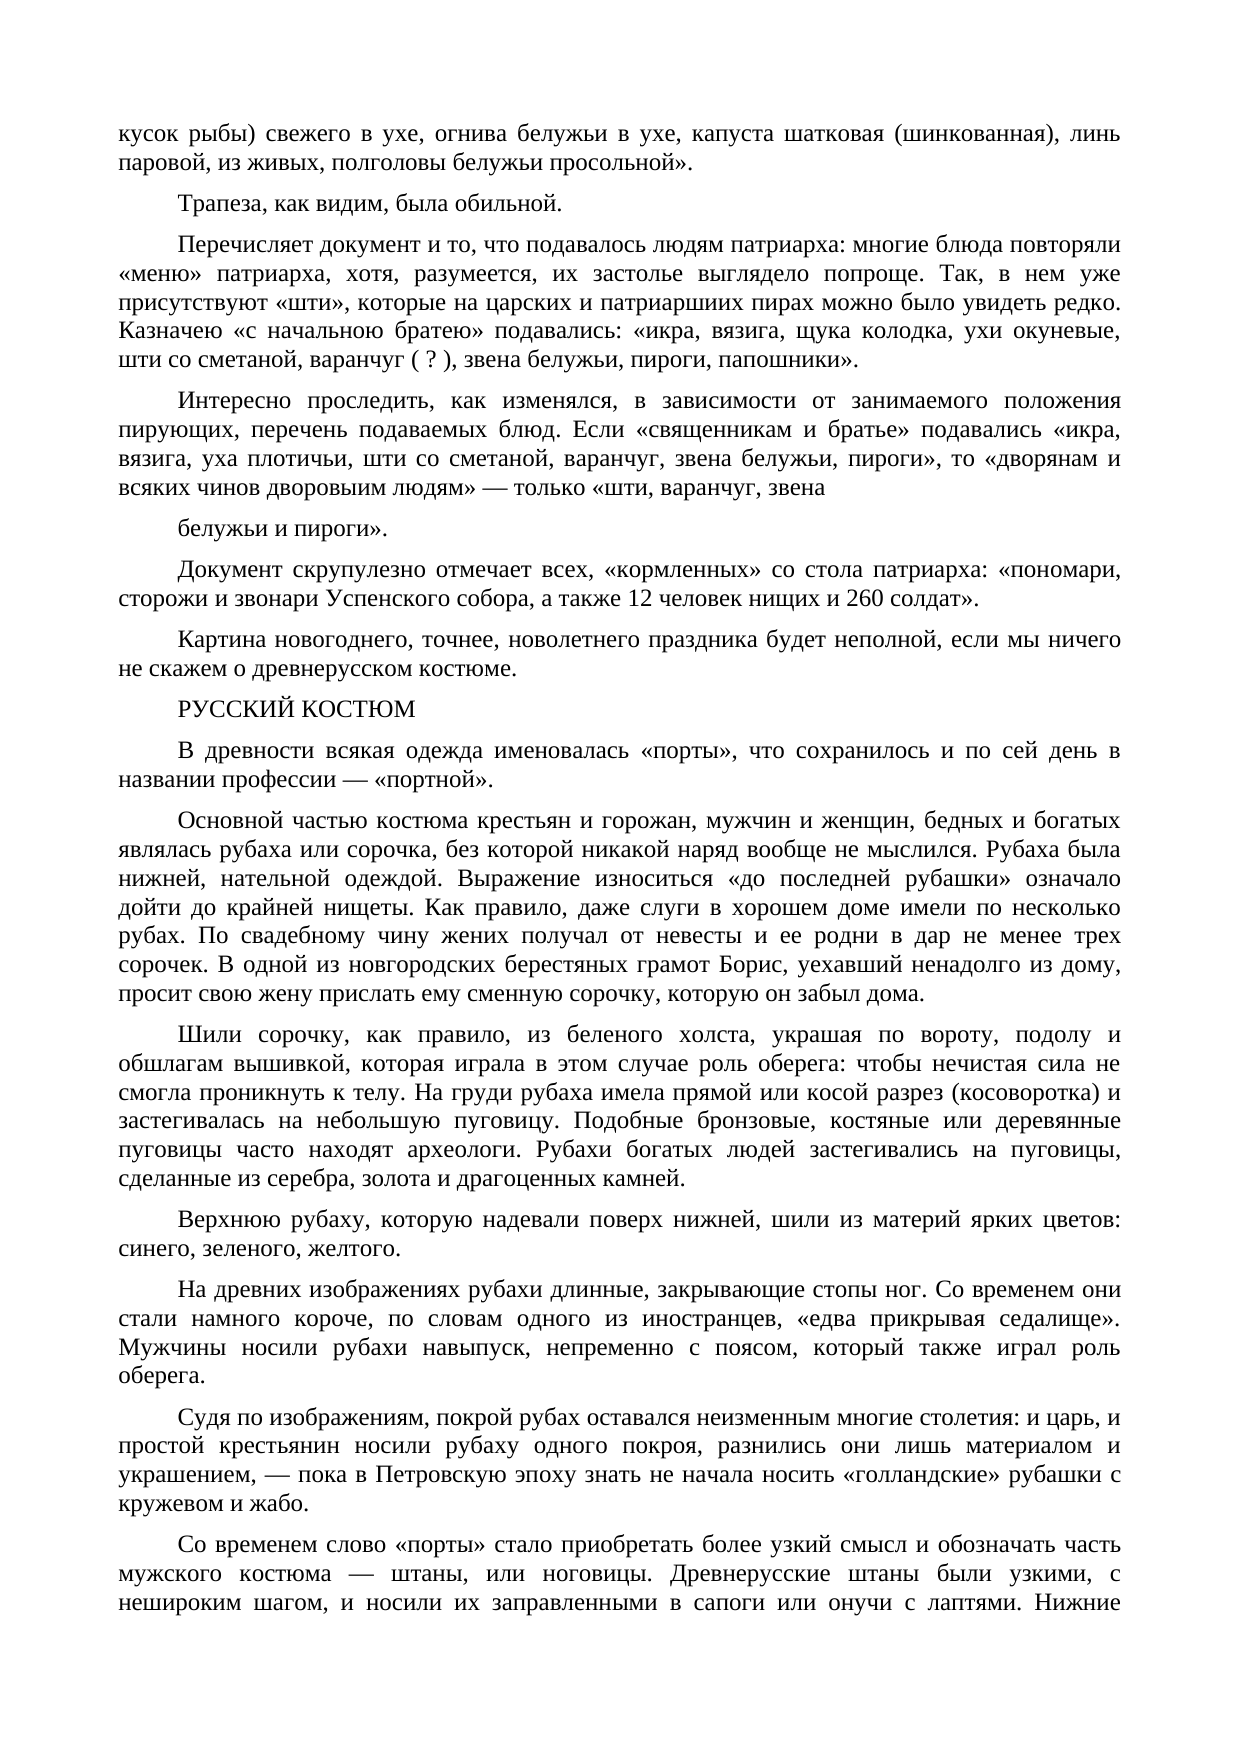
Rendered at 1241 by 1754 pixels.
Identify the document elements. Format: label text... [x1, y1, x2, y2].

text Документ скрупулезно отмечает всех, «кормленных» со стола патриарха: «пономари, сторожи и звонари Успенского собора, а также 12 человек нищих и 260 солдат». [118, 554, 1122, 612]
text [118, 118, 1122, 176]
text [118, 1529, 1122, 1616]
text Основной частью костюма крестьян и горожан, мужчин и женщин, бедных и богатых являлась рубаха или сорочка, без которой никакой наряд вообще не мыслился. Рубаха была нижней, нательной одеждой. Выражение износиться «до последней рубашки» означало дойти до крайней нищеты. Как правило, даже слуги в хорошем доме имели по несколько рубах. По свадебному чину жених получал от невесты и ее родни в дар не менее трех сорочек. В одной из новгородских берестяных грамот Борис, уехавший ненадолго из дому, просит свою жену прислать ему сменную сорочку, которую он забыл дома. [118, 806, 1122, 1007]
text белужьи и пироги». [118, 513, 1122, 542]
text Судя по изображениям, покрой рубах оставался неизменным многие столетия: и царь, и простой крестьянин носили рубаху одного покроя, разнились они лишь материалом и украшением, — пока в Петровскую эпоху знать не начала носить «голландские» рубашки с кружевом и жабо. [118, 1402, 1122, 1517]
text Интересно проследить, как изменялся, в зависимости от занимаемого положения пирующих, перечень подаваемых блюд. Если «священникам и братье» подавались «икра, вязига, уха плотичьи, шти со сметаной, варанчуг, звена белужьи, пироги», то «дворянам и всяких чинов дворовыим людям» — только «шти, варанчуг, звена [118, 386, 1122, 501]
text РУССКИЙ КОСТЮМ [118, 694, 1122, 723]
text Верхнюю рубаху, которую надевали поверх нижней, шили из материй ярких цветов: синего, зеленого, желтого. [118, 1204, 1122, 1262]
text Трапеза, как видим, была обильной. [118, 188, 1122, 217]
text На древних изображениях рубахи длинные, закрывающие стопы ног. Со временем они стали намного короче, по словам одного из иностранцев, «едва прикрывая седалище». Мужчины носили рубахи навыпуск, непременно с поясом, который также играл роль оберега. [118, 1274, 1122, 1389]
text Шили сорочку, как правило, из беленого холста, украшая по вороту, подолу и обшлагам вышивкой, которая играла в этом случае роль оберега: чтобы нечистая сила не смогла проникнуть к телу. На груди рубаха имела прямой или косой разрез (косоворотка) и застегивалась на небольшую пуговицу. Подобные бронзовые, костяные или деревянные пуговицы часто находят археологи. Рубахи богатых людей застегивались на пуговицы, сделанные из серебра, золота и драгоценных камней. [118, 1019, 1122, 1192]
text Перечисляет документ и то, что подавалось людям патриарха: многие блюда повторяли «меню» патриарха, хотя, разумеется, их застолье выглядело попроще. Так, в нем уже присутствуют «шти», которые на царских и патриаршиих пирах можно было увидеть редко. Казначею «с начальною братею» подавались: «икра, вязига, щука колодка, ухи окуневые, шти со сметаной, варанчуг ( ? ), звена белужьи, пироги, папошники». [118, 229, 1122, 373]
text Картина новогоднего, точнее, новолетнего праздника будет неполной, если мы ничего не скажем о древнерусском костюме. [118, 624, 1122, 682]
text В древности всякая одежда именовалась «порты», что сохранилось и по сей день в названии профессии — «портной». [118, 736, 1122, 793]
